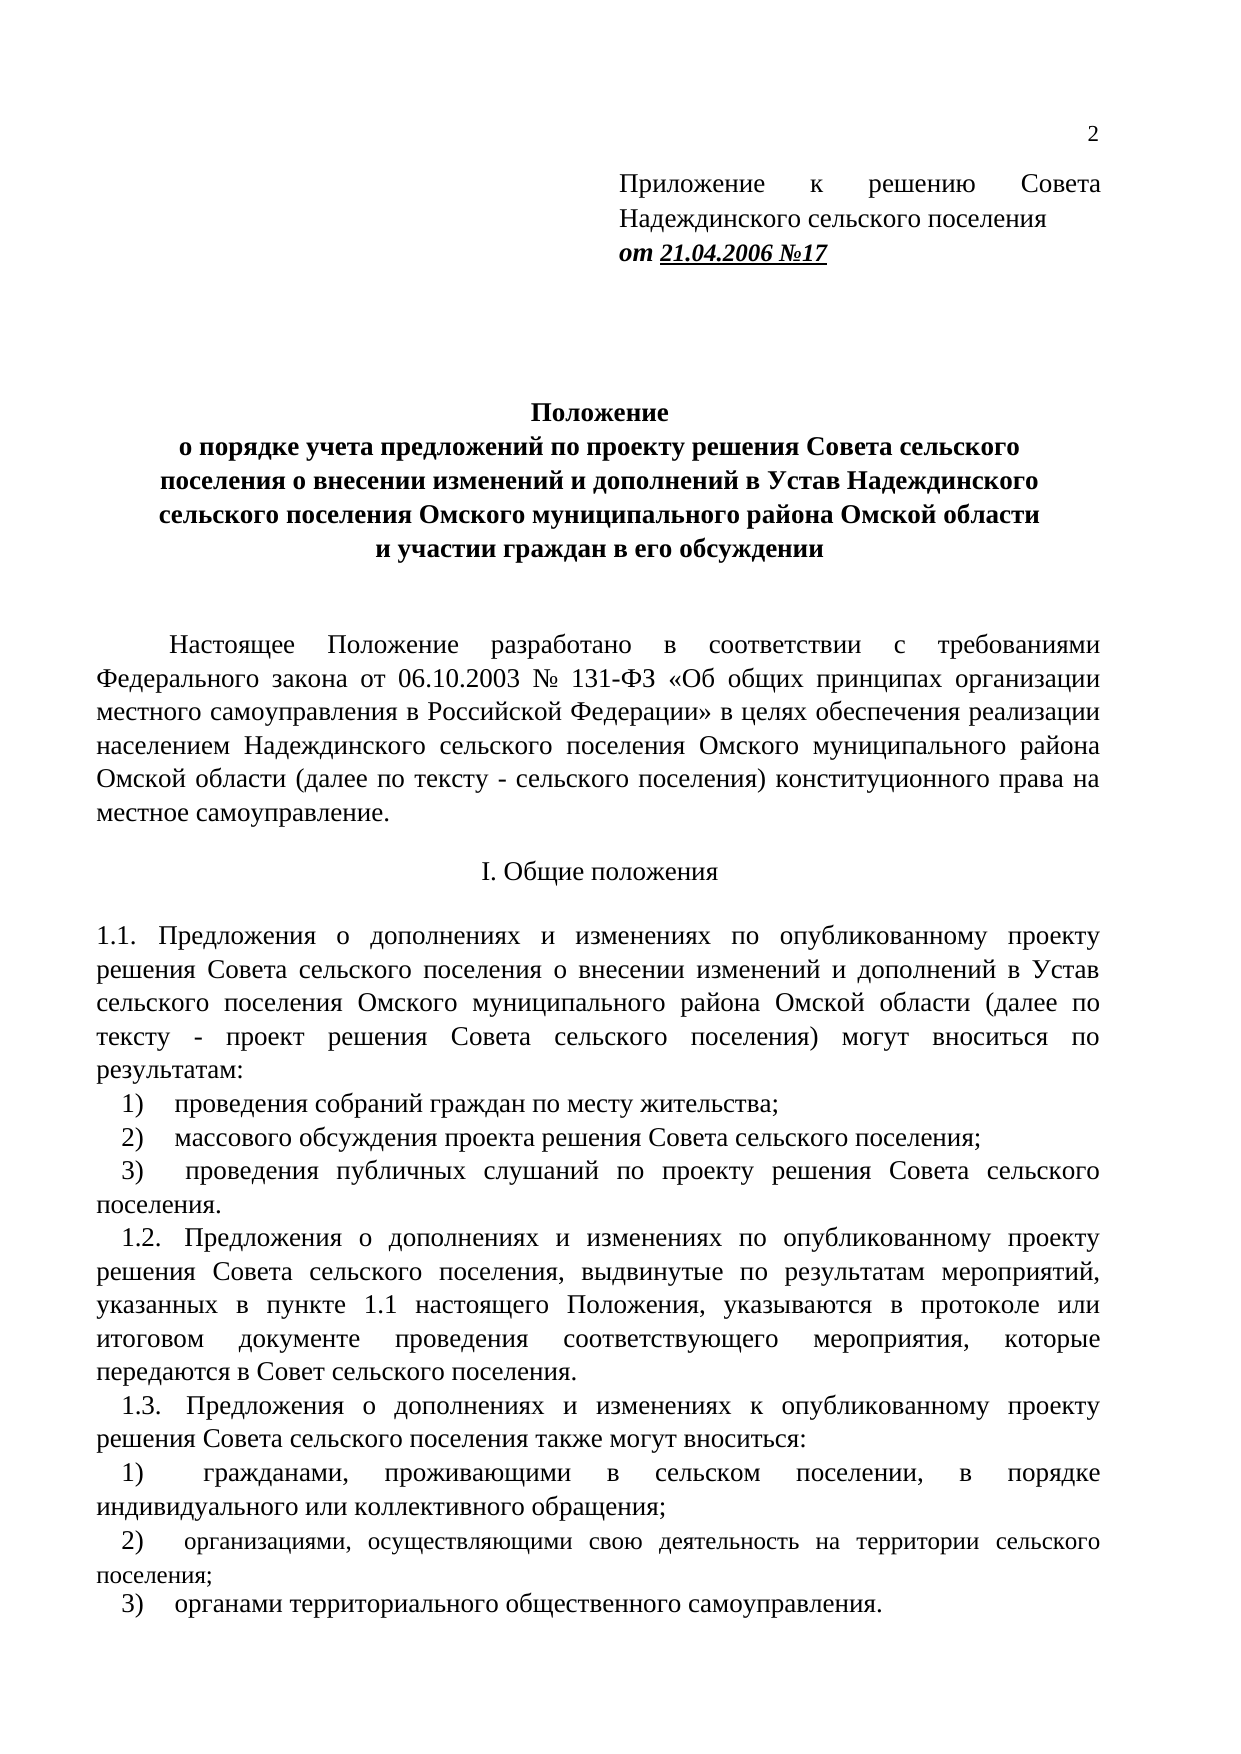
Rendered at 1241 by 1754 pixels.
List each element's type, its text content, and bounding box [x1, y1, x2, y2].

text I. Общие положения [96, 858, 1103, 885]
text Приложение к решению Совета Надеждинского сельского поселения [619, 165, 1101, 234]
text от 21.04.2006 №17 [619, 234, 1103, 269]
list Предложения о дополнениях и изменениях по опубликованному проекту решения Совета сельского поселения, выдвинутые по результатам мероприятий, указанных в пункте 1.1 настоящего Положения, указываются в протоколе или итоговом документе проведения соответствующего мероприятия, которые передаются в Совет сельского поселения. [96, 1220, 1101, 1388]
list проведения собраний граждан по месту жительства; [96, 1086, 1103, 1119]
list гражданами, проживающими в сельском поселении, в порядке индивидуального или коллективного обращения; [96, 1455, 1101, 1522]
text о порядке учета предложений по проекту решения Совета сельского [96, 428, 1103, 462]
text сельского поселения Омского муниципального района Омской области [96, 496, 1103, 530]
list проведения публичных слушаний по проекту решения Совета сельского поселения. [96, 1153, 1101, 1220]
list органами территориального общественного самоуправления. [96, 1591, 1103, 1618]
text и участии граждан в его обсуждении [96, 530, 1103, 564]
list Предложения о дополнениях и изменениях к опубликованному проекту решения Совета сельского поселения также могут вноситься: [96, 1388, 1101, 1455]
list организациями, осуществляющими свою деятельность на территории сельского поселения; [96, 1522, 1101, 1591]
text Положение [96, 394, 1103, 428]
list Предложения о дополнениях и изменениях по опубликованному проекту решения Совета сельского поселения о внесении изменений и дополнений в Устав сельского поселения Омского муниципального района Омской области (далее по тексту - проект решения Совета сельского поселения) могут вноситься по результатам: [96, 918, 1101, 1086]
text Настоящее Положение разработано в соответствии с требованиями Федерального закона от 06.10.2003 № 131-ФЗ «Об общих принципах организации местного самоуправления в Российской Федерации» в целях обеспечения реализации населением Надеждинского сельского поселения Омского муниципального района Омской области (далее по тексту - сельского поселения) конституционного права на местное самоуправление. [96, 627, 1101, 828]
list массового обсуждения проекта решения Совета сельского поселения; [96, 1119, 1103, 1153]
text поселения о внесении изменений и дополнений в Устав Надеждинского [96, 462, 1103, 496]
